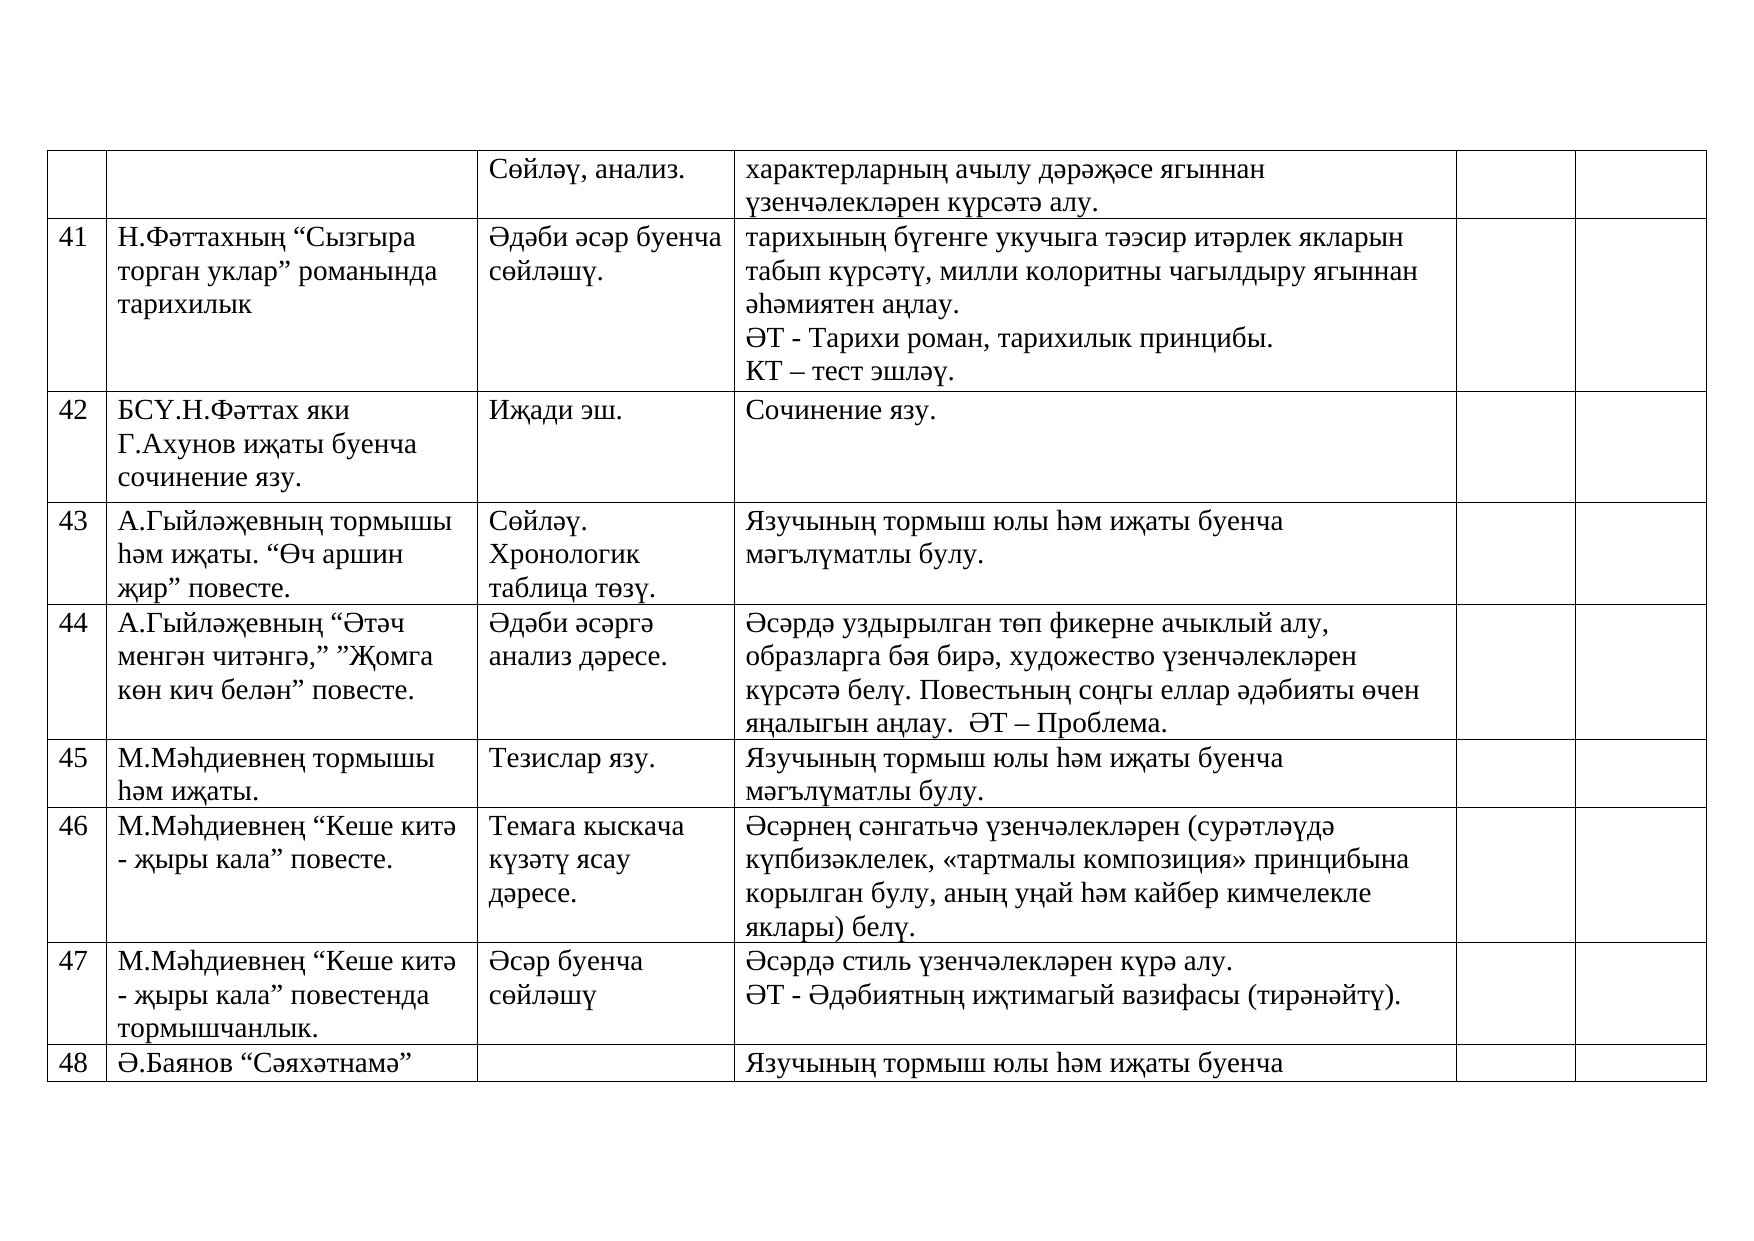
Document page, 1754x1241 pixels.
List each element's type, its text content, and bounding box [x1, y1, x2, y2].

table_cell 47 [48, 943, 106, 1044]
table_cell Әсәр буенча сөйләшү [478, 943, 734, 1044]
table_cell [1457, 943, 1575, 1044]
table_cell Әсәрдә стиль үзенчәлекләрен күрә алу. ӘТ - Әдәбиятның иҗтимагый вазифасы (тирәнәйтү). [735, 943, 1456, 1044]
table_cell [478, 151, 734, 218]
table_cell 45 [48, 740, 106, 807]
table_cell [735, 151, 1456, 218]
table_cell 41 [48, 219, 106, 391]
table_cell [1457, 740, 1575, 807]
table_cell Н.Фәттахның “Сызгыра торган уклар” романында тарихилык [107, 219, 477, 391]
table_cell [1576, 1045, 1706, 1081]
table_cell [1457, 392, 1575, 502]
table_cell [107, 151, 477, 218]
table_cell А.Гыйләҗевның тормышы һәм иҗаты. “Өч аршин җир” повесте. [107, 503, 477, 604]
table_cell Әсәрдә уздырылган төп фикерне ачыклый алу, образларга бәя бирә, художество үзенчәлекләрен күрсәтә белү. Повестьның соңгы еллар әдәбияты өчен яңалыгын аңлау. ӘТ – Проблема. [735, 605, 1456, 739]
table_cell [1576, 605, 1706, 739]
table_cell 42 [48, 392, 106, 502]
table_cell Сочинение язу. [735, 392, 1456, 502]
table_cell 40 [48, 151, 106, 218]
table_cell Сөйләү. Хронологик таблица төзү. [478, 503, 734, 604]
table_cell Әдәби әсәргә анализ дәресе. [478, 605, 734, 739]
table_cell [1457, 1045, 1575, 1081]
table_cell 43 [48, 503, 106, 604]
table_cell Язучының тормыш юлы һәм иҗаты буенча мәгълүматлы булу. [735, 503, 1456, 604]
table_cell [1576, 392, 1706, 502]
table_cell А.Гыйләҗевның “Әтәч менгән читәнгә,” ”Җомга көн кич белән” повесте. [107, 605, 477, 739]
table_cell [1457, 219, 1575, 391]
table_cell Тезислар язу. [478, 740, 734, 807]
table_cell Язучының тормыш юлы һәм иҗаты буенча мәгълүматлы булу. [735, 740, 1456, 807]
table_cell [1576, 740, 1706, 807]
table_cell М.Мәһдиевнең тормышы һәм иҗаты. [107, 740, 477, 807]
table_cell [1457, 151, 1575, 218]
table_cell [1457, 808, 1575, 942]
table_cell [1576, 151, 1706, 218]
table_cell 44 [48, 605, 106, 739]
table_cell [1457, 605, 1575, 739]
table_cell Әсәрнең сәнгатьчә үзенчәлекләрен (сурәтләүдә күпбизәклелек, «тартмалы композиция» принцибына корылган булу, аның уңай һәм кайбер кимчелекле яклары) белү. [735, 808, 1456, 942]
table_cell Иҗади эш. [478, 392, 734, 502]
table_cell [107, 1045, 477, 1081]
table_cell БСҮ.Н.Фәттах яки Г.Ахунов иҗаты буенча сочинение язу. [107, 392, 477, 502]
table_cell 48 [48, 1045, 106, 1081]
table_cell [735, 1045, 1456, 1081]
table_cell М.Мәһдиевнең “Кеше китә - җыры кала” повесте. [107, 808, 477, 942]
table_cell [1457, 503, 1575, 604]
table_cell 46 [48, 808, 106, 942]
table_cell [1576, 219, 1706, 391]
table_cell Әдәби әсәр буенча сөйләшү. [478, 219, 734, 391]
table_cell М.Мәһдиевнең “Кеше китә - җыры кала” повестенда тормышчанлык. [107, 943, 477, 1044]
table_cell тарихының бүгенге укучыга тәэсир итәрлек якларын табып күрсәтү, милли колоритны чагылдыру ягыннан әһәмиятен аңлау. ӘТ - Тарихи роман, тарихилык принцибы. КТ – тест эшләү. [735, 219, 1456, 391]
table_cell [478, 1045, 734, 1081]
table_cell [1576, 503, 1706, 604]
table_cell [1576, 808, 1706, 942]
table_cell Темага кыскача күзәтү ясау дәресе. [478, 808, 734, 942]
table_cell [1576, 943, 1706, 1044]
